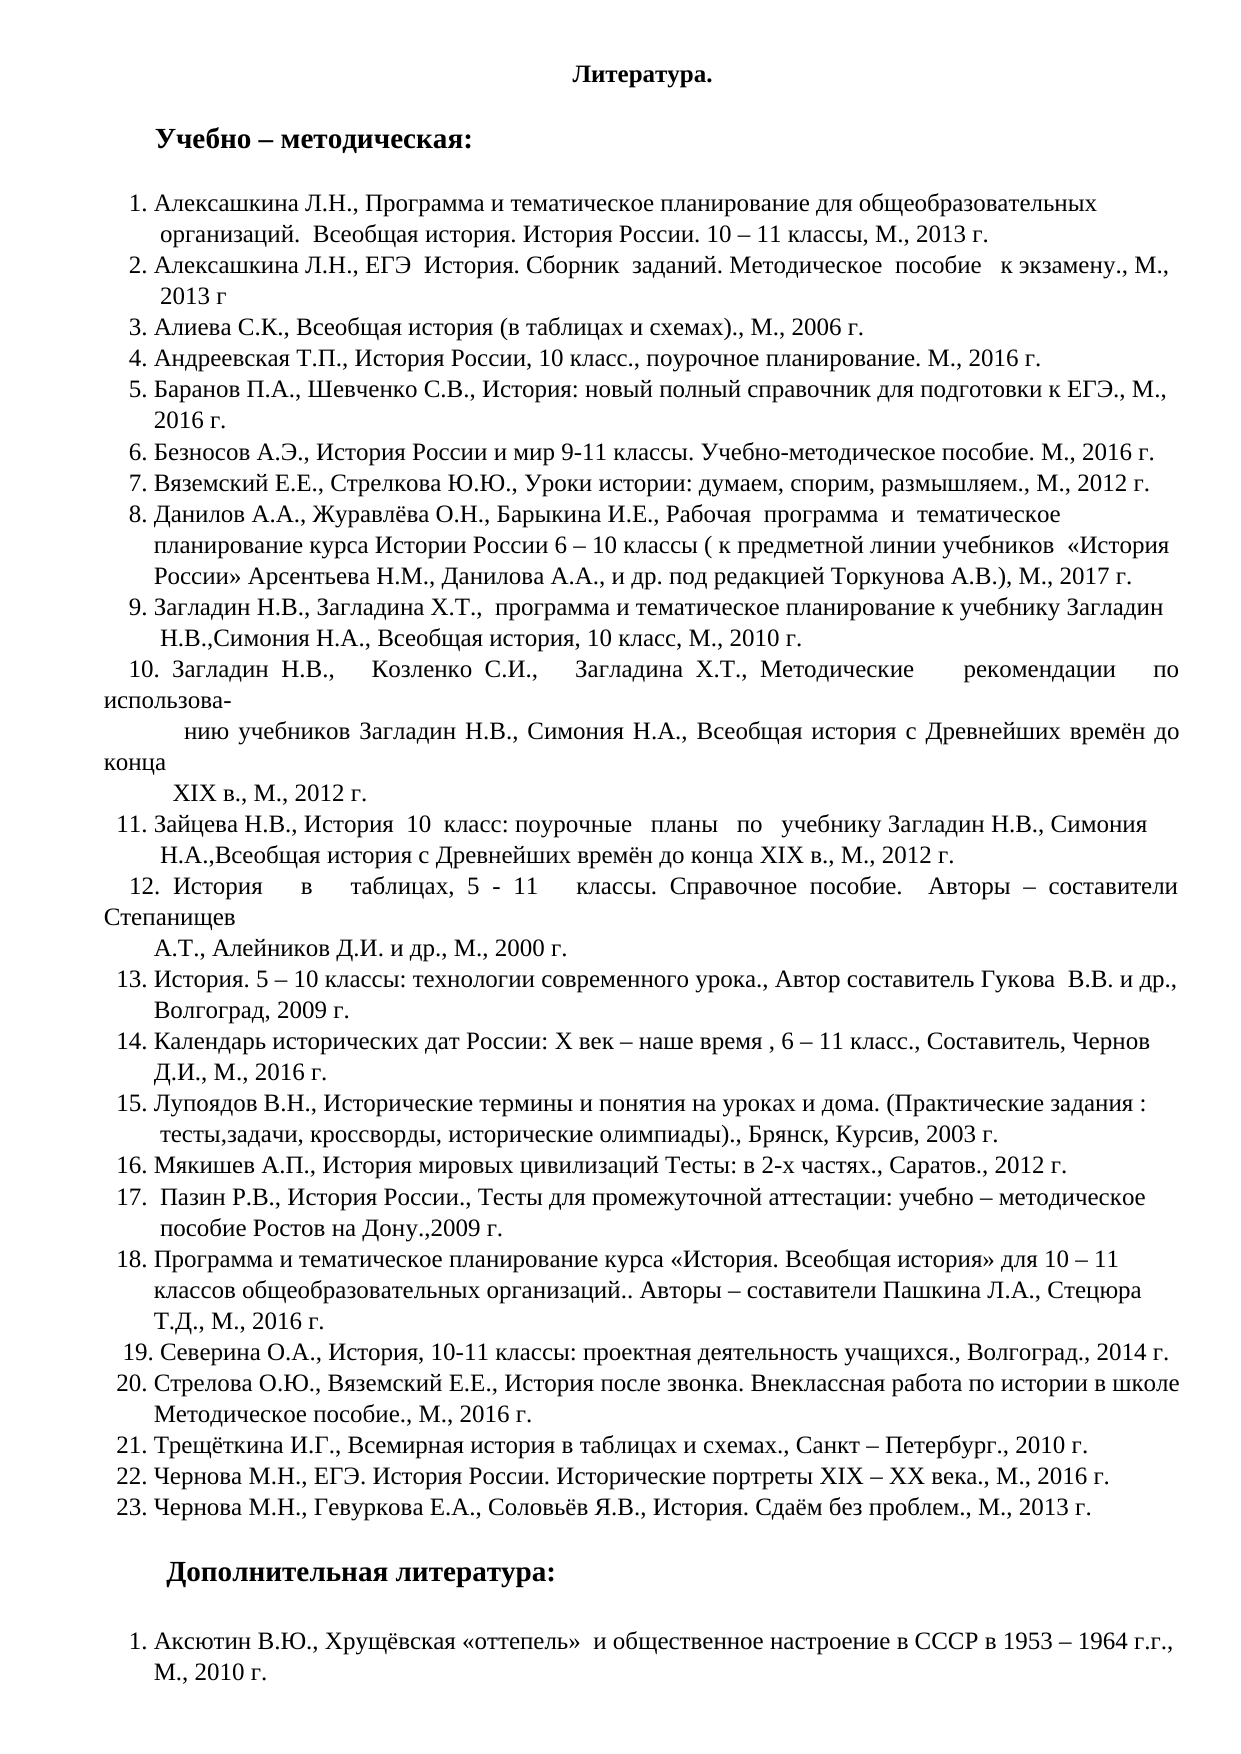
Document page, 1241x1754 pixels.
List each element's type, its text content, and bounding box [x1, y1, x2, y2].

text 19. Северина О.А., История, 10-11 классы: проектная деятельность учащихся., Волгоград., 2014 г. [103, 1337, 1181, 1366]
text организаций. Всеобщая история. История России. 10 – 11 классы, М., 2013 г. [103, 219, 1181, 248]
text 16. Мякишев А.П., История мировых цивилизаций Тесты: в 2-х частях., Саратов., 2012 г. [103, 1151, 1181, 1179]
text России» Арсентьева Н.М., Данилова А.А., и др. под редакцией Торкунова А.В.), М., 2017 г. [103, 561, 1181, 589]
text 9. Загладин Н.В., Загладина Х.Т., программа и тематическое планирование к учебнику Загладин [103, 592, 1181, 621]
text Волгоград, 2009 г. [103, 995, 1181, 1024]
text А.Т., Алейников Д.И. и др., М., 2000 г. [103, 933, 1181, 962]
text Д.И., М., 2016 г. [103, 1057, 1181, 1086]
text 18. Программа и тематическое планирование курса «История. Всеобщая история» для 10 – 11 [103, 1244, 1181, 1272]
text 15. Лупоядов В.Н., Исторические термины и понятия на уроках и дома. (Практические задания : [103, 1088, 1181, 1117]
text 2013 г [103, 281, 1181, 310]
text планирование курса Истории России 6 – 10 классы ( к предметной линии учебников «История [103, 530, 1181, 558]
text 17. Пазин Р.В., История России., Тесты для промежуточной аттестации: учебно – методическое [103, 1182, 1181, 1210]
text 3. Алиева С.К., Всеобщая история (в таблицах и схемах)., М., 2006 г. [103, 312, 1181, 341]
text 12. История в таблицах, 5 - 11 классы. Справочное пособие. Авторы – составители Степанищев [103, 871, 1181, 931]
text пособие Ростов на Дону.,2009 г. [103, 1213, 1181, 1241]
text 14. Календарь исторических дат России: X век – наше время , 6 – 11 класс., Составитель, Чернов [103, 1026, 1181, 1055]
text 6. Безносов А.Э., История России и мир 9-11 классы. Учебно-методическое пособие. М., 2016 г. [103, 437, 1181, 465]
text 5. Баранов П.А., Шевченко С.В., История: новый полный справочник для подготовки к ЕГЭ., М., [103, 374, 1181, 403]
text 1. Алексашкина Л.Н., Программа и тематическое планирование для общеобразовательных [103, 188, 1181, 217]
text тесты,задачи, кроссворды, исторические олимпиады)., Брянск, Курсив, 2003 г. [103, 1119, 1181, 1148]
text 13. История. 5 – 10 классы: технологии современного урока., Автор составитель Гукова В.В. и др., [103, 964, 1181, 993]
text Методическое пособие., М., 2016 г. [103, 1399, 1181, 1428]
text нию учебников Загладин Н.В., Симония Н.А., Всеобщая история с Древнейших времён до конца [103, 716, 1181, 776]
text 2016 г. [103, 406, 1181, 434]
text Т.Д., М., 2016 г. [103, 1306, 1181, 1334]
text 8. Данилов А.А., Журавлёва О.Н., Барыкина И.Е., Рабочая программа и тематическое [103, 499, 1181, 527]
text 20. Стрелова О.Ю., Вяземский Е.Е., История после звонка. Внеклассная работа по истории в школе [103, 1368, 1181, 1397]
text 2. Алексашкина Л.Н., ЕГЭ История. Сборник заданий. Методическое пособие к экзамену., М., [103, 250, 1181, 279]
text классов общеобразовательных организаций.. Авторы – составители Пашкина Л.А., Стецюра [103, 1275, 1181, 1303]
text 21. Трещёткина И.Г., Всемирная история в таблицах и схемах., Санкт – Петербург., 2010 г. [103, 1430, 1181, 1459]
text Учебно – методическая: [103, 121, 1181, 155]
text XIX в., М., 2012 г. [103, 778, 1181, 807]
text 7. Вяземский Е.Е., Стрелкова Ю.Ю., Уроки истории: думаем, спорим, размышляем., М., 2012 г. [103, 468, 1181, 496]
text 22. Чернова М.Н., ЕГЭ. История России. Исторические портреты XIX – XX века., М., 2016 г. [103, 1461, 1181, 1490]
text Н.А.,Всеобщая история с Древнейших времён до конца XIX в., М., 2012 г. [103, 840, 1181, 869]
text 4. Андреевская Т.П., История России, 10 класс., поурочное планирование. М., 2016 г. [103, 343, 1181, 372]
text 23. Чернова М.Н., Гевуркова Е.А., Соловьёв Я.В., История. Сдаём без проблем., М., 2013 г. [103, 1492, 1181, 1521]
text 11. Зайцева Н.В., История 10 класс: поурочные планы по учебнику Загладин Н.В., Симония [103, 809, 1181, 838]
text Дополнительная литература: [103, 1554, 1181, 1588]
text Литература. [103, 59, 1181, 88]
text 1. Аксютин В.Ю., Хрущёвская «оттепель» и общественное настроение в СССР в 1953 – 1964 г.г., [103, 1626, 1181, 1655]
text М., 2010 г. [103, 1657, 1181, 1686]
text Н.В.,Симония Н.А., Всеобщая история, 10 класс, М., 2010 г. [103, 623, 1181, 652]
text 10. Загладин Н.В., Козленко С.И., Загладина Х.Т., Методические рекомендации по использова- [103, 654, 1181, 714]
